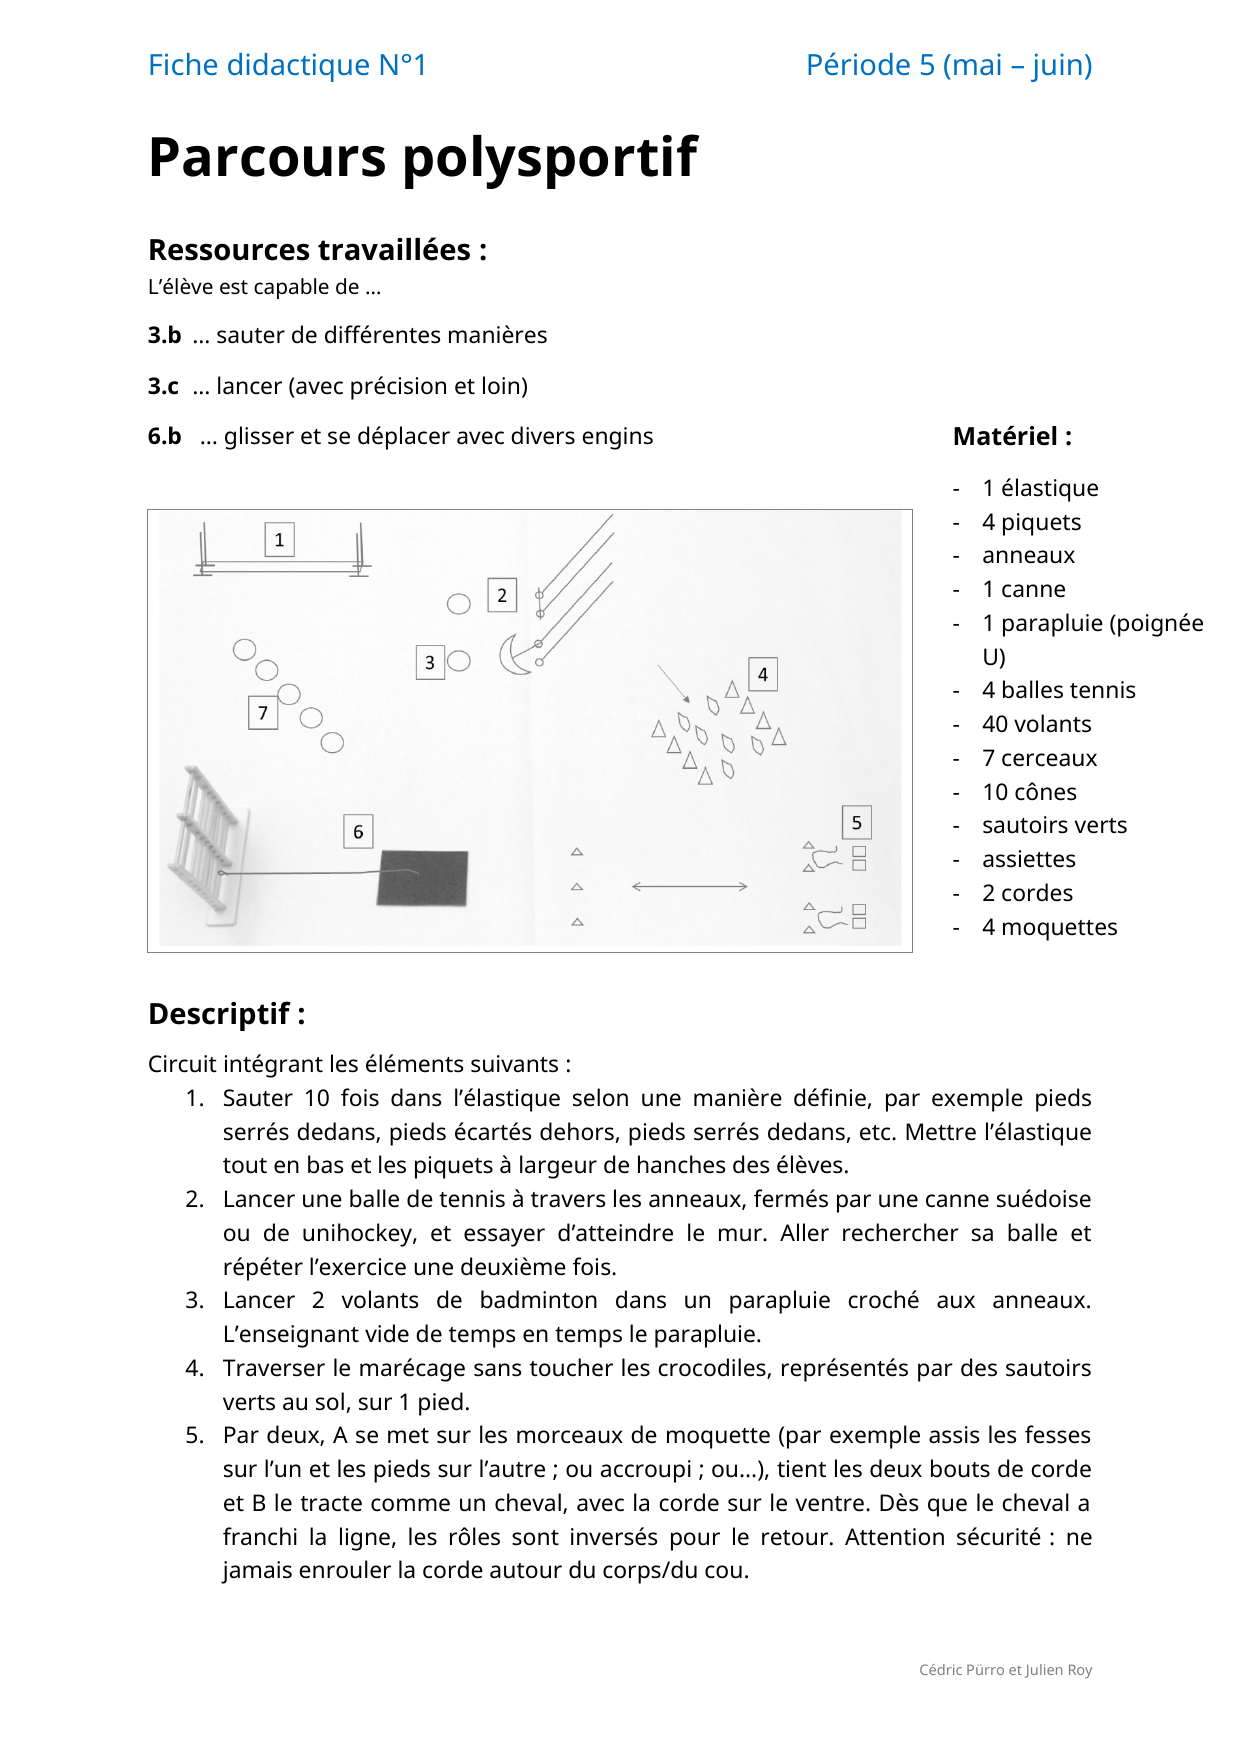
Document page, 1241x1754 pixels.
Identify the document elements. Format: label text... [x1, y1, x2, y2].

text L’élève est capable de … [148, 272, 1093, 300]
text 6.b … glisser et se déplacer avec divers engins [148, 420, 937, 451]
list Par deux, A se met sur les morceaux de moquette (par exemple assis les fesses sur l’un et les pieds sur l’autre ; ou accroupi ; ou…), tient les deux bouts de corde et B le tracte comme un cheval, avec la corde sur le ventre. Dès que le cheval a franchi la ligne, les rôles sont inversés pour le retour. Attention sécurité : ne jamais enrouler la corde autour du corps/du cou. [185, 1419, 1093, 1586]
picture [159, 510, 902, 946]
text 3.b … sauter de différentes manières [148, 319, 1093, 350]
list Sauter 10 fois dans l’élastique selon une manière définie, par exemple pieds serrés dedans, pieds écartés dehors, pieds serrés dedans, etc. Mettre l’élastique tout en bas et les piquets à largeur de hanches des élèves. [185, 1082, 1093, 1181]
list Lancer 2 volants de badminton dans un parapluie croché aux anneaux. L’enseignant vide de temps en temps le parapluie. [185, 1284, 1093, 1349]
text Ressources travaillées : [148, 229, 1093, 269]
text Circuit intégrant les éléments suivants : [148, 1048, 1093, 1079]
list 3.c … lancer (avec précision et loin) [148, 369, 1093, 401]
text Parcours polysportif [148, 118, 1093, 192]
list Traverser le marécage sans toucher les crocodiles, représentés par des sautoirs verts au sol, sur 1 pied. [185, 1352, 1093, 1417]
list Lancer une balle de tennis à travers les anneaux, fermés par une canne suédoise ou de unihockey, et essayer d’atteindre le mur. Aller rechercher sa balle et répéter l’exercice une deuxième fois. [185, 1183, 1093, 1282]
